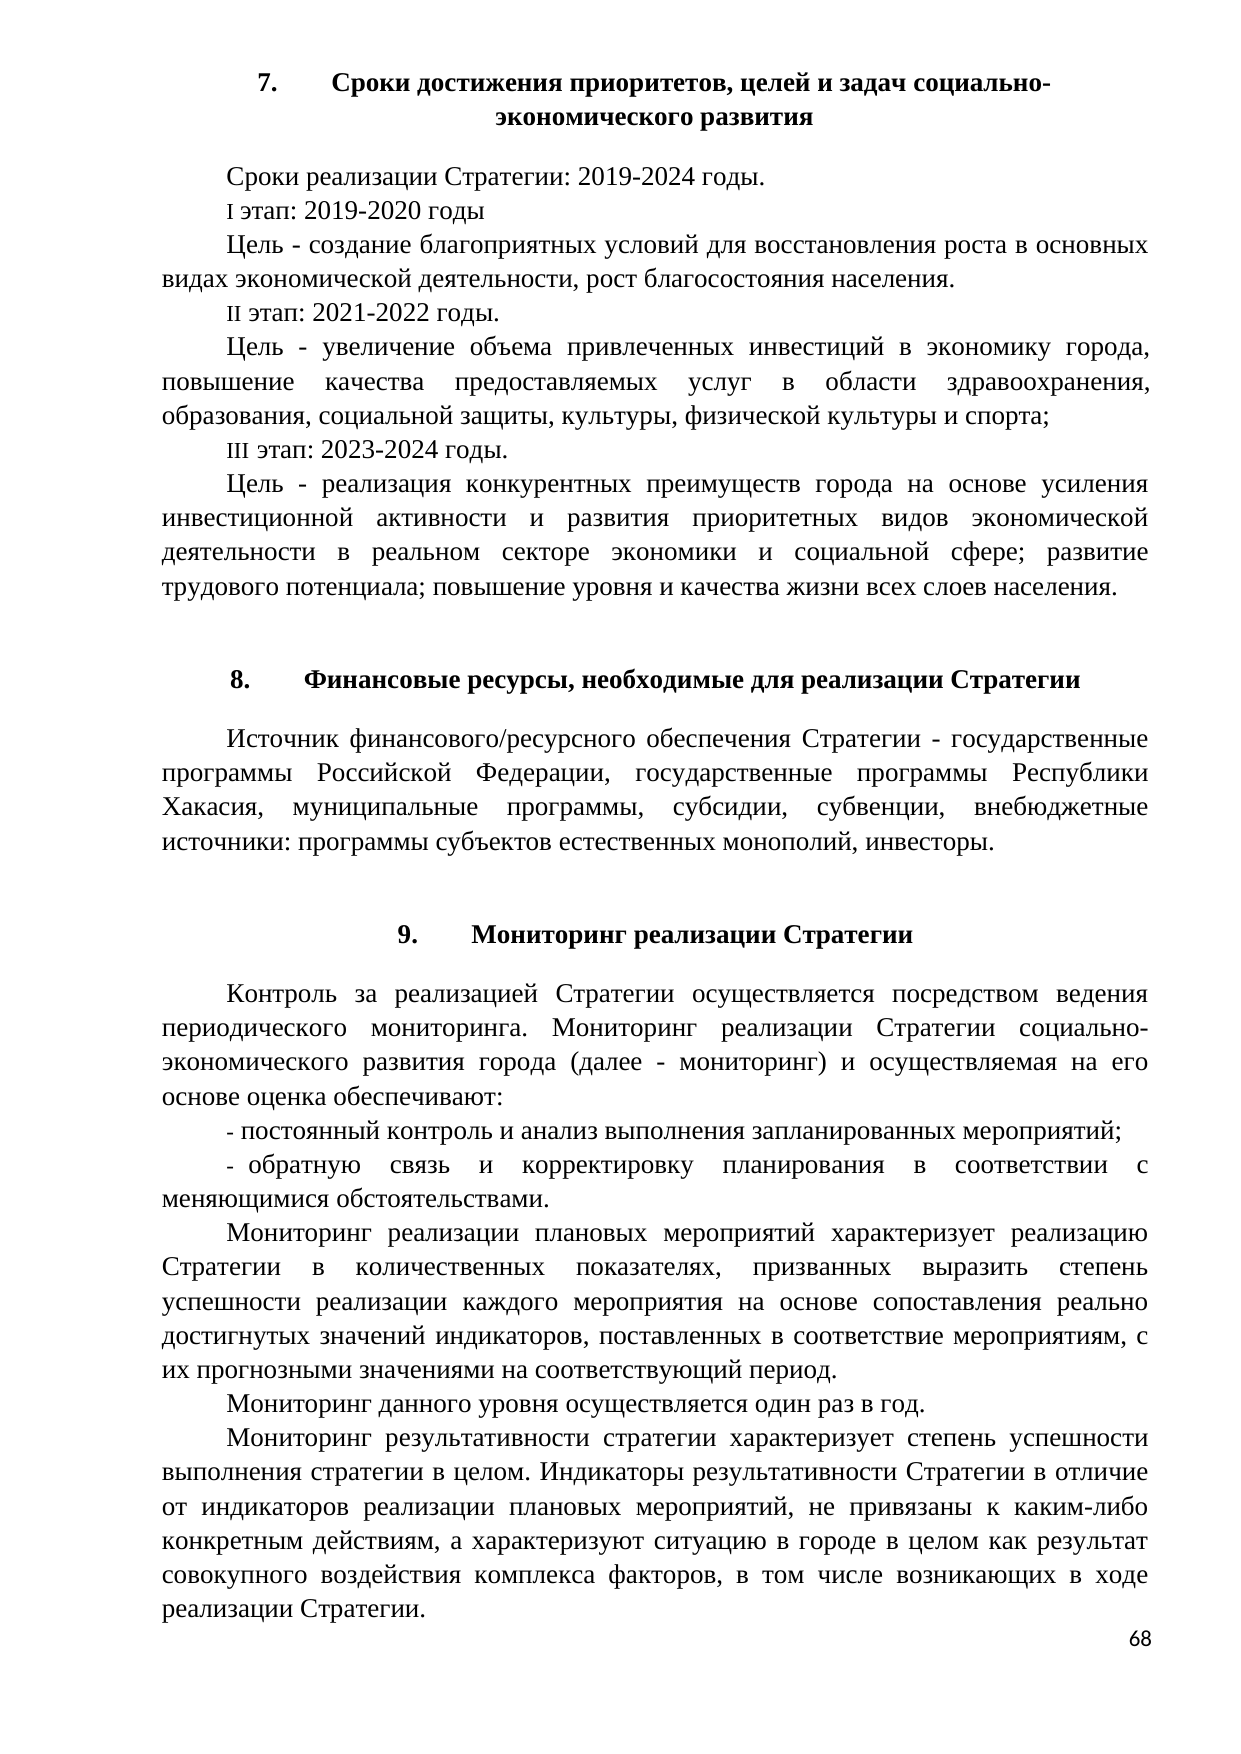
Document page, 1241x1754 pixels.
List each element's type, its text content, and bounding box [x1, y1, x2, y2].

text Мониторинг результативности стратегии характеризует степень успешности выполнения стратегии в целом. Индикаторы результативности Стратегии в отличие от индикаторов реализации плановых мероприятий, не привязаны к каким-либо конкретным действиям, а характеризуют ситуацию в городе в целом как результат совокупного воздействия комплекса факторов, в том числе возникающих в ходе реализации Стратегии. [162, 1421, 1149, 1623]
list Мониторинг реализации Стратегии [159, 918, 1152, 949]
list этап: 2021-2022 годы. [162, 296, 1152, 327]
text Контроль за реализацией Стратегии осуществляется посредством ведения периодического мониторинга. Мониторинг реализации Стратегии социально-экономического развития города (далее - мониторинг) и осуществляемая на его основе оценка обеспечивают: [162, 977, 1149, 1111]
list Сроки достижения приоритетов, целей и задач социально-экономического развития [159, 66, 1149, 132]
text Мониторинг данного уровня осуществляется один раз в год. [162, 1387, 1152, 1418]
list Финансовые ресурсы, необходимые для реализации Стратегии [159, 663, 1152, 694]
text Цель - создание благоприятных условий для восстановления роста в основных видах экономической деятельности, рост благосостояния населения. [162, 228, 1149, 293]
text Сроки реализации Стратегии: 2019-2024 годы. [162, 160, 1152, 191]
list этап: 2019-2020 годы [162, 194, 1152, 225]
text Источник финансового/ресурсного обеспечения Стратегии - государственные программы Российской Федерации, государственные программы Республики Хакасия, муниципальные программы, субсидии, субвенции, внебюджетные источники: программы субъектов естественных монополий, инвесторы. [162, 722, 1149, 856]
text Мониторинг реализации плановых мероприятий характеризует реализацию Стратегии в количественных показателях, призванных выразить степень успешности реализации каждого мероприятия на основе сопоставления реально достигнутых значений индикаторов, поставленных в соответствие мероприятиям, с их прогнозными значениями на соответствующий период. [162, 1216, 1149, 1384]
text Цель - реализация конкурентных преимуществ города на основе усиления инвестиционной активности и развития приоритетных видов экономической деятельности в реальном секторе экономики и социальной сфере; развитие трудового потенциала; повышение уровня и качества жизни всех слоев населения. [162, 467, 1149, 601]
list обратную связь и корректировку планирования в соответствии с меняющимися обстоятельствами. [162, 1148, 1149, 1213]
text Цель - увеличение объема привлеченных инвестиций в экономику города, повышение качества предоставляемых услуг в области здравоохранения, образования, социальной защиты, культуры, физической культуры и спорта; [162, 331, 1152, 430]
list этап: 2023-2024 годы. [162, 433, 1152, 464]
list постоянный контроль и анализ выполнения запланированных мероприятий; [162, 1114, 1152, 1145]
